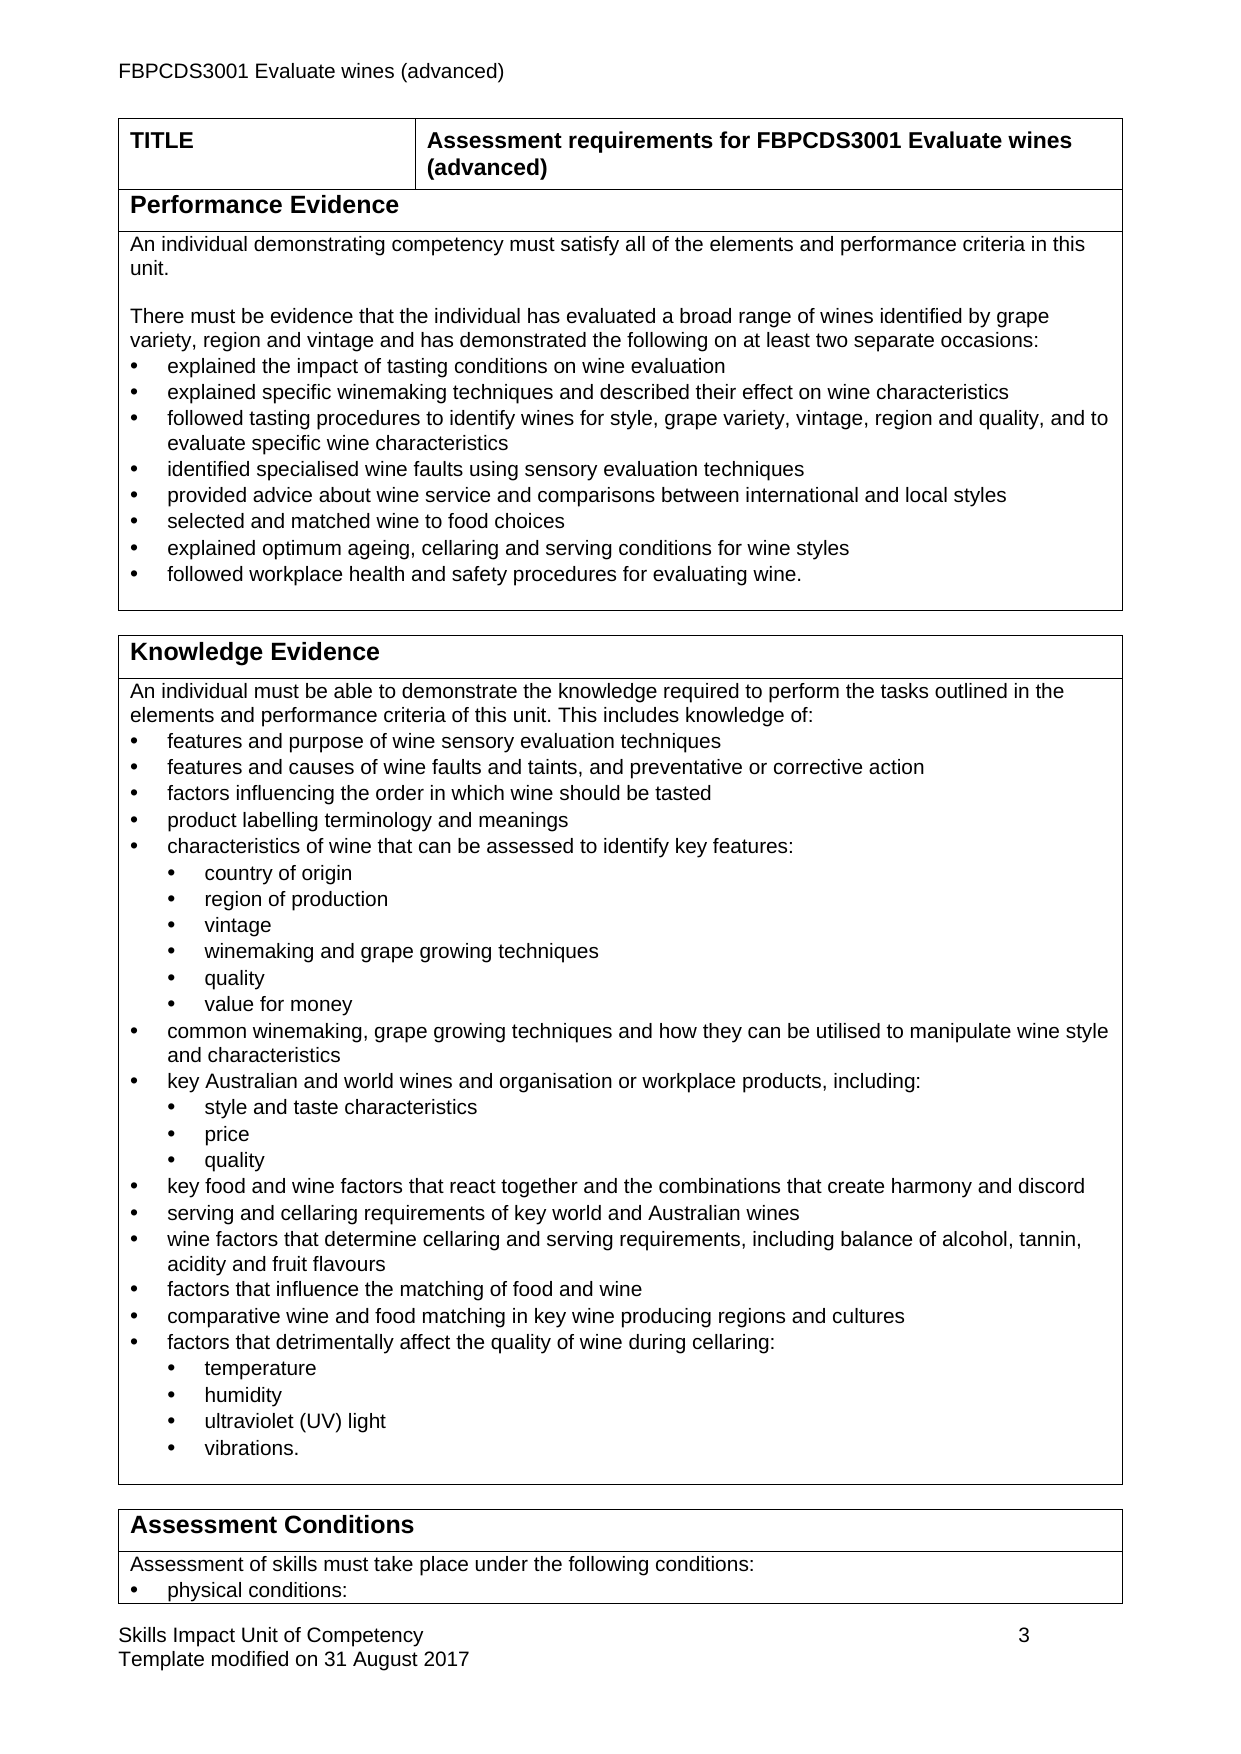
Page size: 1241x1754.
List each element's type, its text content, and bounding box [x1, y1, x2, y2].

table_cell An individual demonstrating competency must satisfy all of the elements and performance criteria in this unit. There must be evidence that the individual has evaluated a broad range of wines identified by grape variety, region and vintage and has demonstrated the following on at least two separate occasions: explained the impact of tasting conditions on wine evaluation explained specific winemaking techniques and described their effect on wine characteristics followed tasting procedures to identify wines for style, grape variety, vintage, region and quality, and to evaluate specific wine characteristics identified specialised wine faults using sensory evaluation techniques provided advice about wine service and comparisons between international and local styles selected and matched wine to food choices explained optimum ageing, cellaring and serving conditions for wine styles followed workplace health and safety procedures for evaluating wine. [119, 232, 1122, 610]
table_header TITLE [119, 119, 415, 188]
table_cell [119, 1552, 1122, 1602]
table_header Assessment requirements for FBPCDS3001 Evaluate wines (advanced) [416, 119, 1122, 188]
table_cell Performance Evidence [119, 190, 1122, 231]
table_cell An individual must be able to demonstrate the knowledge required to perform the tasks outlined in the elements and performance criteria of this unit. This includes knowledge of: features and purpose of wine sensory evaluation techniques features and causes of wine faults and taints, and preventative or corrective action factors influencing the order in which wine should be tasted product labelling terminology and meanings characteristics of wine that can be assessed to identify key features: country of origin region of production vintage winemaking and grape growing techniques quality value for money common winemaking, grape growing techniques and how they can be utilised to manipulate wine style and characteristics key Australian and world wines and organisation or workplace products, including: style and taste characteristics price quality key food and wine factors that react together and the combinations that create harmony and discord serving and cellaring requirements of key world and Australian wines wine factors that determine cellaring and serving requirements, including balance of alcohol, tannin, acidity and fruit flavours factors that influence the matching of food and wine comparative wine and food matching in key wine producing regions and cultures factors that detrimentally affect the quality of wine during cellaring: temperature humidity ultraviolet (UV) light vibrations. [119, 679, 1122, 1484]
table_header Knowledge Evidence [119, 636, 1122, 678]
table_header Assessment Conditions [119, 1510, 1122, 1551]
